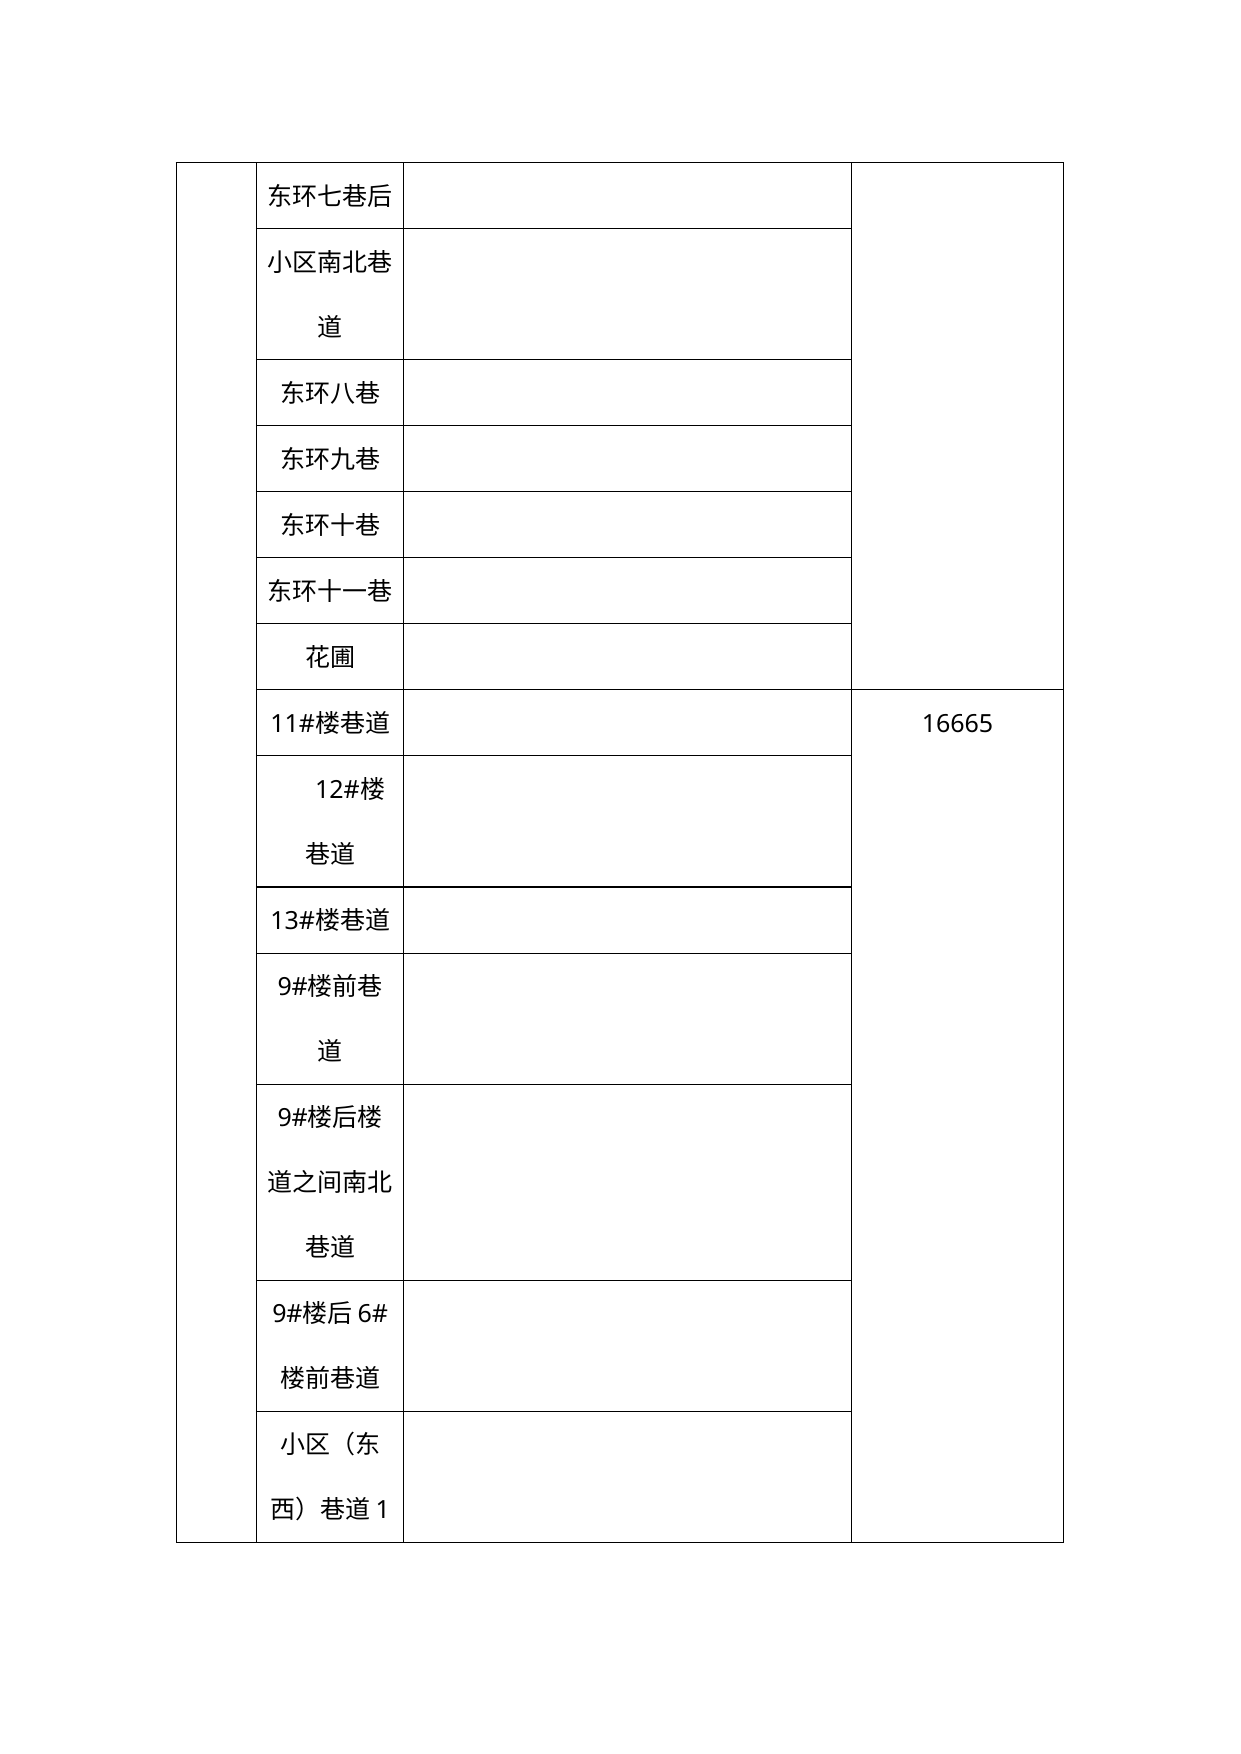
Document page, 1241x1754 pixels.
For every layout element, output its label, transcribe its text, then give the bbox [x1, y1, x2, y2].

table_cell 小区南北巷道 [257, 229, 403, 359]
table_cell [404, 1412, 851, 1542]
table_cell 13#楼巷道 [257, 888, 403, 952]
table_cell [404, 1085, 851, 1279]
table_cell 9#楼后6#楼前巷道 [257, 1281, 403, 1411]
table_cell 9#楼前巷道 [257, 954, 403, 1083]
table_cell [404, 163, 851, 228]
table_cell 东环八巷 [257, 360, 403, 425]
table_cell [404, 426, 851, 491]
table_cell [404, 492, 851, 557]
table_cell [404, 229, 851, 359]
table_cell 花圃 [257, 624, 403, 689]
table_cell [404, 954, 851, 1083]
table_cell [404, 558, 851, 623]
table_cell [404, 756, 851, 886]
table_cell 东环十一巷 [257, 558, 403, 623]
table_cell 小区（东西）巷道1 [257, 1412, 403, 1542]
table_cell [404, 624, 851, 689]
table_cell 12#楼巷道 [257, 756, 403, 886]
table_cell [404, 690, 851, 755]
table_cell 9#楼后楼道之间南北巷道 [257, 1085, 403, 1279]
table_cell 16665 [852, 690, 1063, 1542]
table_cell 11#楼巷道 [257, 690, 403, 755]
table_cell 东环十巷 [257, 492, 403, 557]
table_cell [404, 888, 851, 952]
table_cell [404, 360, 851, 425]
table_cell 东环九巷 [257, 426, 403, 491]
table_cell 东环七巷后 [257, 163, 403, 228]
table_cell [404, 1281, 851, 1411]
